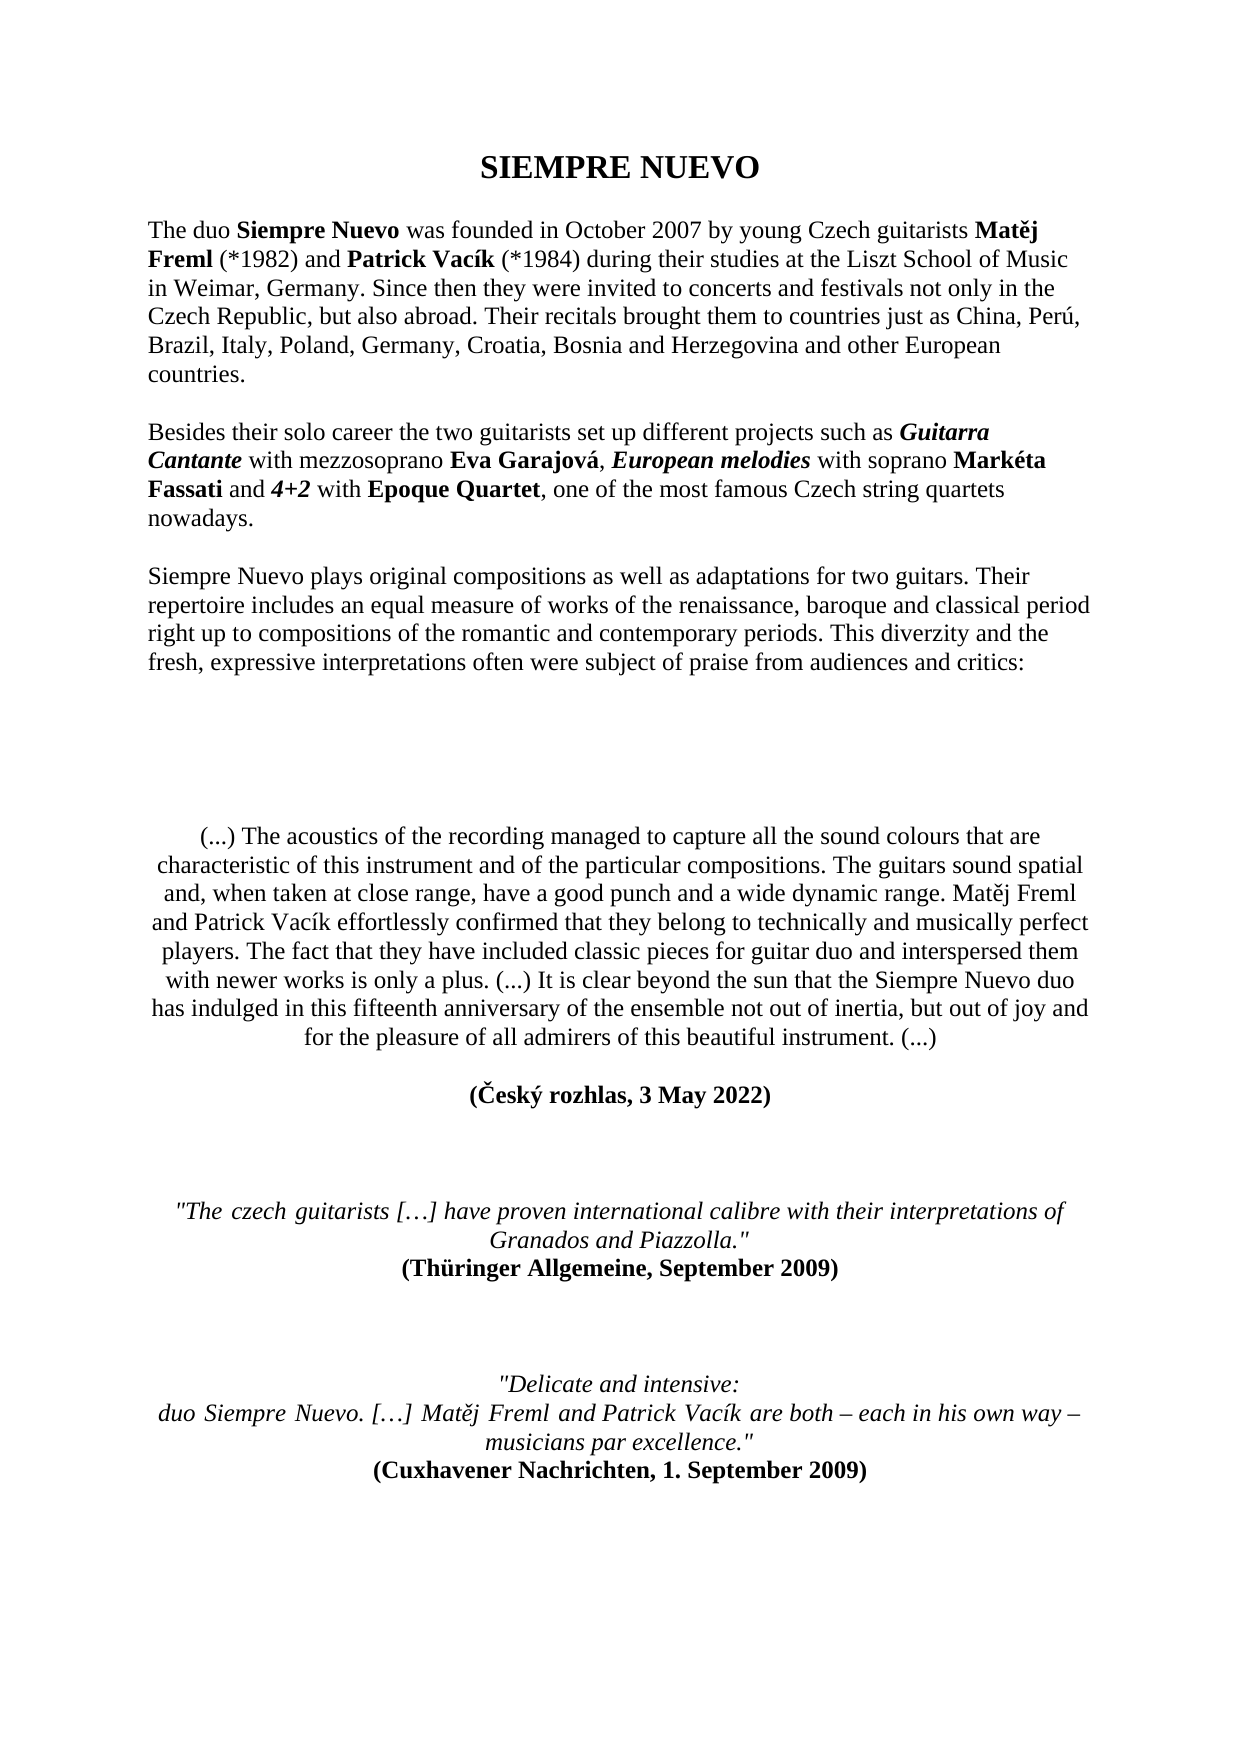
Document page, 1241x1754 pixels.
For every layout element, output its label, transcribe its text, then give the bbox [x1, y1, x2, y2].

text (...) The acoustics of the recording managed to capture all the sound colours that are characteristic of this instrument and of the particular compositions. The guitars sound spatial and, when taken at close range, have a good punch and a wide dynamic range. Matěj Freml and Patrick Vacík effortlessly confirmed that they belong to technically and musically perfect players. The fact that they have included classic pieces for guitar duo and interspersed them with newer works is only a plus. (...) It is clear beyond the sun that the Siempre Nuevo duo has indulged in this fifteenth anniversary of the ensemble not out of inertia, but out of joy and for the pleasure of all admirers of this beautiful instrument. (...) [148, 821, 1093, 1051]
text "The czech guitarists […] have proven international calibre with their interpretations of Granados and Piazzolla." (Thüringer Allgemeine, September 2009) [148, 1196, 1093, 1282]
text "Delicate and intensive: duo Siempre Nuevo. […] Matěj Freml and Patrick Vacík are both – each in his own way – musicians par excellence." (Cuxhavener Nachrichten, 1. September 2009) [148, 1369, 1093, 1484]
text SIEMPRE NUEVO [148, 148, 1093, 186]
text The duo Siempre Nuevo was founded in October 2007 by young Czech guitarists Matěj Freml (*1982) and Patrick Vacík (*1984) during their studies at the Liszt School of Music in Weimar, Germany. Since then they were invited to concerts and festivals not only in the Czech Republic, but also abroad. Their recitals brought them to countries just as China, Perú, Brazil, Italy, Poland, Germany, Croatia, Bosnia and Herzegovina and other European countries. [148, 215, 1093, 388]
text (Český rozhlas, 3 May 2022) [148, 1080, 1093, 1109]
text Siempre Nuevo plays original compositions as well as adaptations for two guitars. Their repertoire includes an equal measure of works of the renaissance, baroque and classical period right up to compositions of the romantic and contemporary periods. This diverzity and the fresh, expressive interpretations often were subject of praise from audiences and critics: [148, 561, 1093, 676]
text Besides their solo career the two guitarists set up different projects such as Guitarra Cantante with mezzosoprano Eva Garajová, European melodies with soprano Markéta Fassati and 4+2 with Epoque Quartet, one of the most famous Czech string quartets nowadays. [148, 417, 1093, 532]
